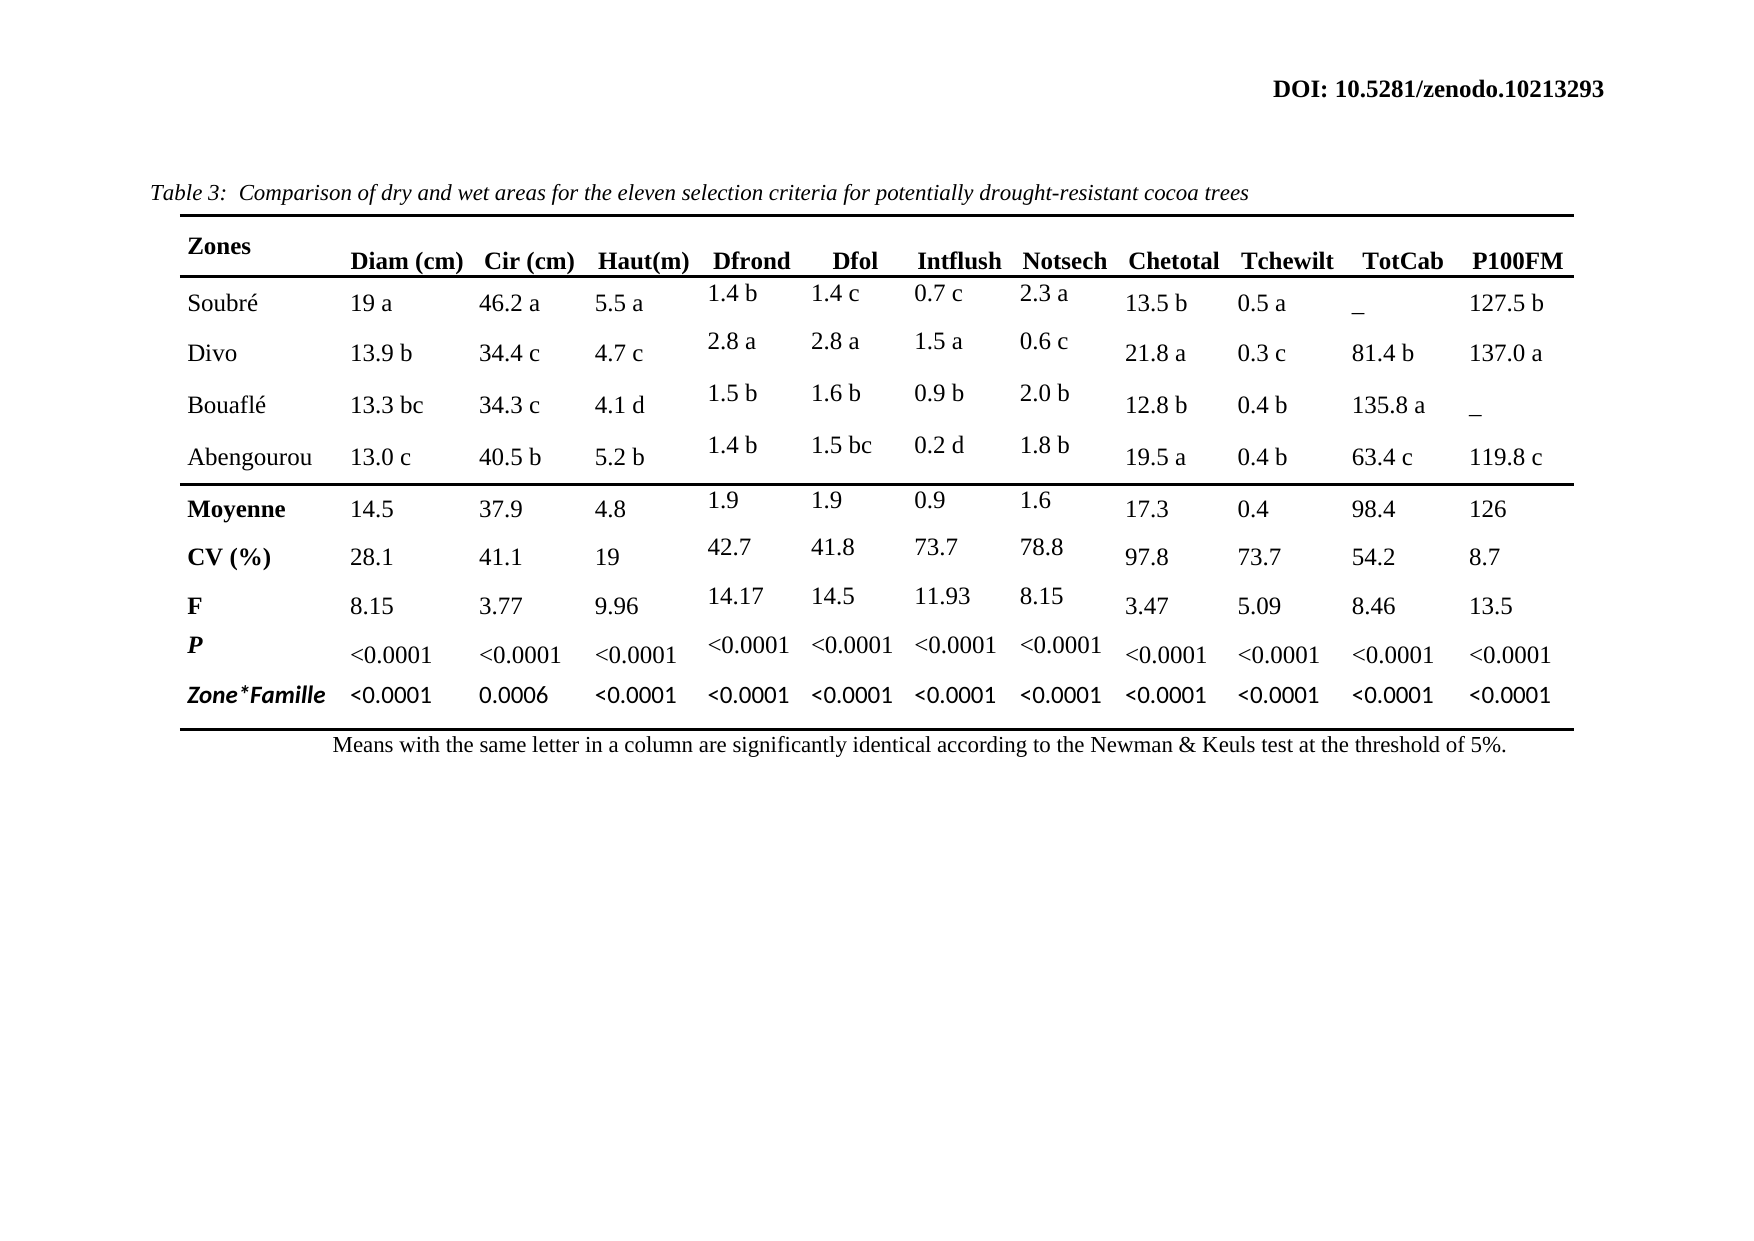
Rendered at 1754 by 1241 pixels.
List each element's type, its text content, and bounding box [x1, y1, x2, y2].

table_cell 1.4 b [700, 278, 803, 326]
table_cell 2.3 a [1012, 278, 1117, 326]
table_header Cir (cm) [472, 217, 587, 274]
table_cell <0.0001 [343, 630, 472, 679]
table_cell 0.7 c [907, 278, 1012, 326]
table_cell 3.47 [1118, 581, 1230, 630]
table_cell <0.0001 [1462, 679, 1574, 728]
table_cell Moyenne [180, 486, 342, 532]
table_cell 137.0 a [1462, 326, 1574, 378]
table_cell 40.5 b [472, 430, 587, 482]
text Means with the same letter in a column are significantly identical according to the Newman & Keuls test at the threshold of 5%. [150, 731, 1604, 758]
table_cell 98.4 [1344, 486, 1462, 532]
table_cell 19 [587, 532, 700, 581]
table_header Zones [180, 217, 342, 274]
table_cell _ [1344, 278, 1462, 326]
table_cell 8.46 [1344, 581, 1462, 630]
table_cell 97.8 [1118, 532, 1230, 581]
table_cell <0.0001 [1012, 630, 1117, 679]
table_cell 13.5 b [1118, 278, 1230, 326]
table_cell 17.3 [1118, 486, 1230, 532]
table_cell 14.17 [700, 581, 803, 630]
table_header Notsech [1012, 217, 1117, 274]
table_cell <0.0001 [907, 630, 1012, 679]
table_cell <0.0001 [907, 679, 1012, 728]
table_cell 8.7 [1462, 532, 1574, 581]
table_cell <0.0001 [1230, 630, 1344, 679]
table_cell 13.3 bc [343, 379, 472, 430]
table_header Chetotal [1118, 217, 1230, 274]
table_cell 135.8 a [1344, 379, 1462, 430]
title Table 3: Comparison of dry and wet areas for the eleven selection criteria for potentially drought-resistant cocoa trees [150, 179, 1604, 206]
table_cell 34.3 c [472, 379, 587, 430]
table_cell Zone*Famille [180, 679, 342, 728]
table_cell 4.7 c [587, 326, 700, 378]
table_cell Bouaflé [180, 379, 342, 430]
table_cell <0.0001 [1012, 679, 1117, 728]
table_cell 34.4 c [472, 326, 587, 378]
table_cell <0.0001 [1118, 679, 1230, 728]
table_header Haut(m) [587, 217, 700, 274]
table_cell 1.5 b [700, 379, 803, 430]
table_cell 19 a [343, 278, 472, 326]
table_cell 42.7 [700, 532, 803, 581]
table_cell 0.9 b [907, 379, 1012, 430]
table_cell 78.8 [1012, 532, 1117, 581]
table_cell 1.4 b [700, 430, 803, 482]
table_cell 12.8 b [1118, 379, 1230, 430]
table_cell 2.0 b [1012, 379, 1117, 430]
table_cell 0.4 [1230, 486, 1344, 532]
table_cell 1.8 b [1012, 430, 1117, 482]
table_header Intflush [907, 217, 1012, 274]
table_cell 81.4 b [1344, 326, 1462, 378]
table_cell 4.1 d [587, 379, 700, 430]
table_cell 21.8 a [1118, 326, 1230, 378]
table_cell 37.9 [472, 486, 587, 532]
table_header Diam (cm) [343, 217, 472, 274]
table_cell 4.8 [587, 486, 700, 532]
table_cell 0.4 b [1230, 430, 1344, 482]
table_cell 1.5 bc [804, 430, 907, 482]
table_cell 126 [1462, 486, 1574, 532]
table_cell 1.4 c [804, 278, 907, 326]
table_cell 14.5 [343, 486, 472, 532]
table_cell 73.7 [907, 532, 1012, 581]
table_cell 0.4 b [1230, 379, 1344, 430]
table_cell 3.77 [472, 581, 587, 630]
table_cell 0.2 d [907, 430, 1012, 482]
table_header Dfol [804, 217, 907, 274]
table_cell 41.8 [804, 532, 907, 581]
table_cell <0.0001 [700, 679, 803, 728]
table_cell _ [1462, 379, 1574, 430]
table_cell 1.6 [1012, 486, 1117, 532]
table_cell 1.9 [804, 486, 907, 532]
table_cell <0.0001 [343, 679, 472, 728]
table_cell 13.5 [1462, 581, 1574, 630]
table_header P100FM [1462, 217, 1574, 274]
table_cell 9.96 [587, 581, 700, 630]
table_cell 19.5 a [1118, 430, 1230, 482]
table_cell 2.8 a [804, 326, 907, 378]
table_cell 5.5 a [587, 278, 700, 326]
table_cell 119.8 c [1462, 430, 1574, 482]
table_cell 73.7 [1230, 532, 1344, 581]
table_cell 14.5 [804, 581, 907, 630]
table_cell Divo [180, 326, 342, 378]
table_cell <0.0001 [1344, 630, 1462, 679]
table_cell 8.15 [1012, 581, 1117, 630]
table_cell 127.5 b [1462, 278, 1574, 326]
table_cell 0.3 c [1230, 326, 1344, 378]
table_cell 54.2 [1344, 532, 1462, 581]
table_header Dfrond [700, 217, 803, 274]
table_cell Abengourou [180, 430, 342, 482]
table_cell 0.9 [907, 486, 1012, 532]
table_cell 11.93 [907, 581, 1012, 630]
table_cell 0.6 c [1012, 326, 1117, 378]
table_cell 0.5 a [1230, 278, 1344, 326]
table_cell <0.0001 [472, 630, 587, 679]
table_cell 1.5 a [907, 326, 1012, 378]
table_cell <0.0001 [1230, 679, 1344, 728]
table_cell 41.1 [472, 532, 587, 581]
table_cell <0.0001 [587, 630, 700, 679]
table_cell P [180, 630, 342, 679]
table_cell 2.8 a [700, 326, 803, 378]
table_header TotCab [1344, 217, 1462, 274]
table_header Tchewilt [1230, 217, 1344, 274]
table_cell <0.0001 [587, 679, 700, 728]
table_cell Soubré [180, 278, 342, 326]
table_cell 46.2 a [472, 278, 587, 326]
table_cell <0.0001 [804, 630, 907, 679]
table_cell 1.9 [700, 486, 803, 532]
table_cell F [180, 581, 342, 630]
table_cell 0.0006 [472, 679, 587, 728]
table_cell CV (%) [180, 532, 342, 581]
table_cell 13.9 b [343, 326, 472, 378]
table_cell <0.0001 [700, 630, 803, 679]
table_cell 5.2 b [587, 430, 700, 482]
table_cell 28.1 [343, 532, 472, 581]
table_cell <0.0001 [1344, 679, 1462, 728]
table_cell <0.0001 [804, 679, 907, 728]
table_cell 13.0 c [343, 430, 472, 482]
table_cell <0.0001 [1118, 630, 1230, 679]
table_cell 5.09 [1230, 581, 1344, 630]
table_cell 63.4 c [1344, 430, 1462, 482]
table_cell 1.6 b [804, 379, 907, 430]
table_cell <0.0001 [1462, 630, 1574, 679]
table_cell 8.15 [343, 581, 472, 630]
